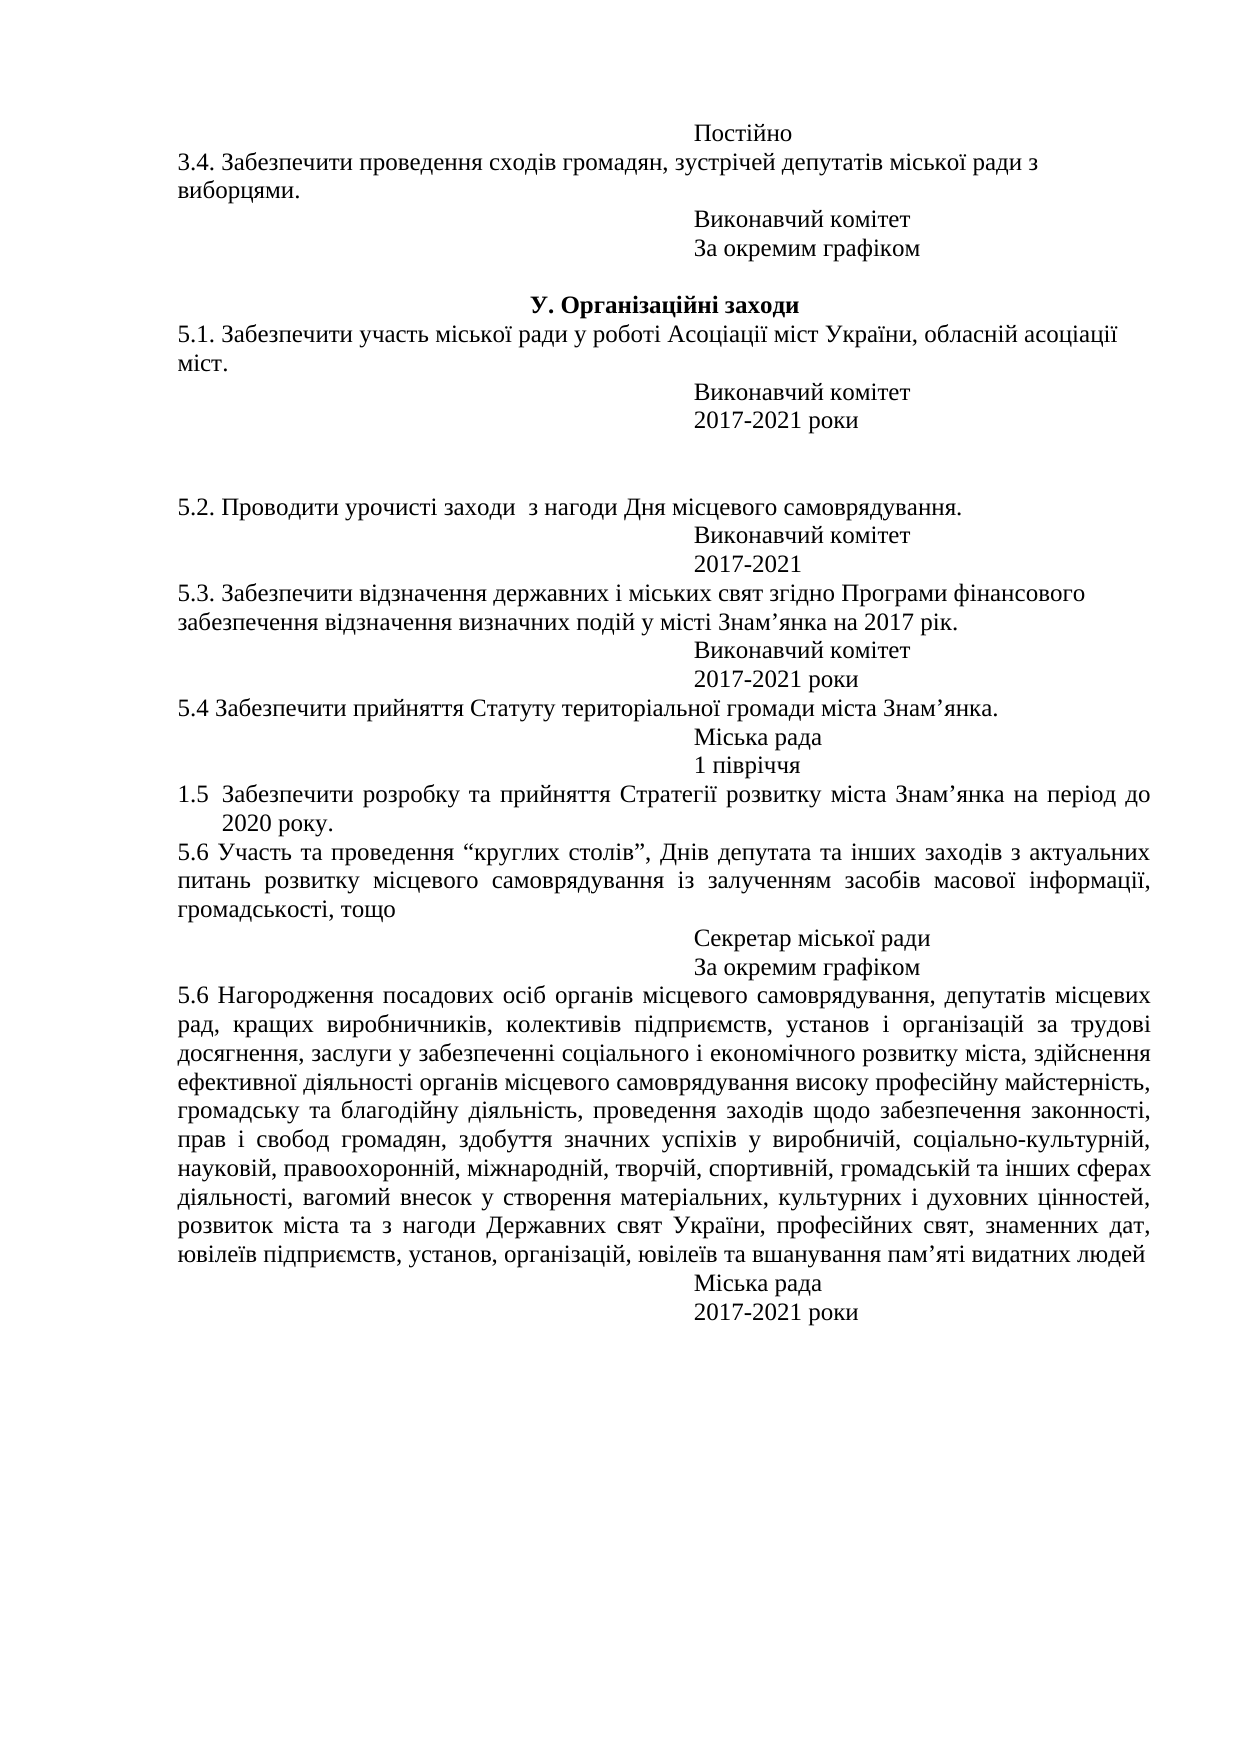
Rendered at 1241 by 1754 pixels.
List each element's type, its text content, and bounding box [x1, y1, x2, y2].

text Виконавчий комітет [177, 377, 1152, 406]
text 5.6 Участь та проведення “круглих столів”, Днів депутата та інших заходів з актуальних питань розвитку місцевого самоврядування із залученням засобів масової інформації, громадськості, тощо [177, 837, 1152, 923]
text 5.1. Забезпечити участь міської ради у роботі Асоціації міст України, обласній асоціації міст. [177, 319, 1152, 377]
text 5.2. Проводити урочисті заходи з нагоди Дня місцевого самоврядування. [177, 492, 1152, 521]
text 2017-2021 [177, 549, 1152, 578]
text За окремим графіком [177, 233, 1152, 262]
text 3.4. Забезпечити проведення сходів громадян, зустрічей депутатів міської ради з виборцями. [177, 147, 1152, 204]
list Забезпечити розробку та прийняття Стратегії розвитку міста Знам’янка на період до 2020 року. [177, 779, 1152, 837]
text Виконавчий комітет [177, 636, 1152, 664]
text Постійно [177, 118, 1152, 147]
text 5.3. Забезпечити відзначення державних і міських свят згідно Програми фінансового забезпечення відзначення визначних подій у місті Знам’янка на 2017 рік. [177, 578, 1152, 636]
text Виконавчий комітет [177, 521, 1152, 549]
text 2017-2021 роки [177, 664, 1152, 693]
text Секретар міської ради [177, 923, 1152, 952]
text Виконавчий комітет [177, 204, 1152, 233]
text 1 півріччя [620, 751, 1152, 779]
text 5.6 Нагородження посадових осіб органів місцевого самоврядування, депутатів місцевих рад, кращих виробничників, колективів підприємств, установ і організацій за трудові досягнення, заслуги у забезпеченні соціального і економічного розвитку міста, здійснення ефективної діяльності органів місцевого самоврядування високу професійну майстерність, громадську та благодійну діяльність, проведення заходів щодо забезпечення законності, прав і свобод громадян, здобуття значних успіхів у виробничій, соціально-культурній, науковій, правоохоронній, міжнародній, творчій, спортивній, громадській та інших сферах діяльності, вагомий внесок у створення матеріальних, культурних і духовних цінностей, розвиток міста та з нагоди Державних свят України, професійних свят, знаменних дат, ювілеїв підприємств, установ, організацій, ювілеїв та вшанування пам’яті видатних людей [177, 981, 1152, 1268]
text 5.4 Забезпечити прийняття Статуту територіальної громади міста Знам’янка. [177, 693, 1152, 722]
text 2017-2021 роки [177, 406, 1152, 434]
text Міська рада [177, 1268, 1152, 1297]
text За окремим графіком [177, 952, 1152, 981]
text У. Організаційні заходи [177, 291, 1152, 319]
text Міська рада [177, 722, 1152, 751]
text 2017-2021 роки [177, 1297, 1152, 1326]
